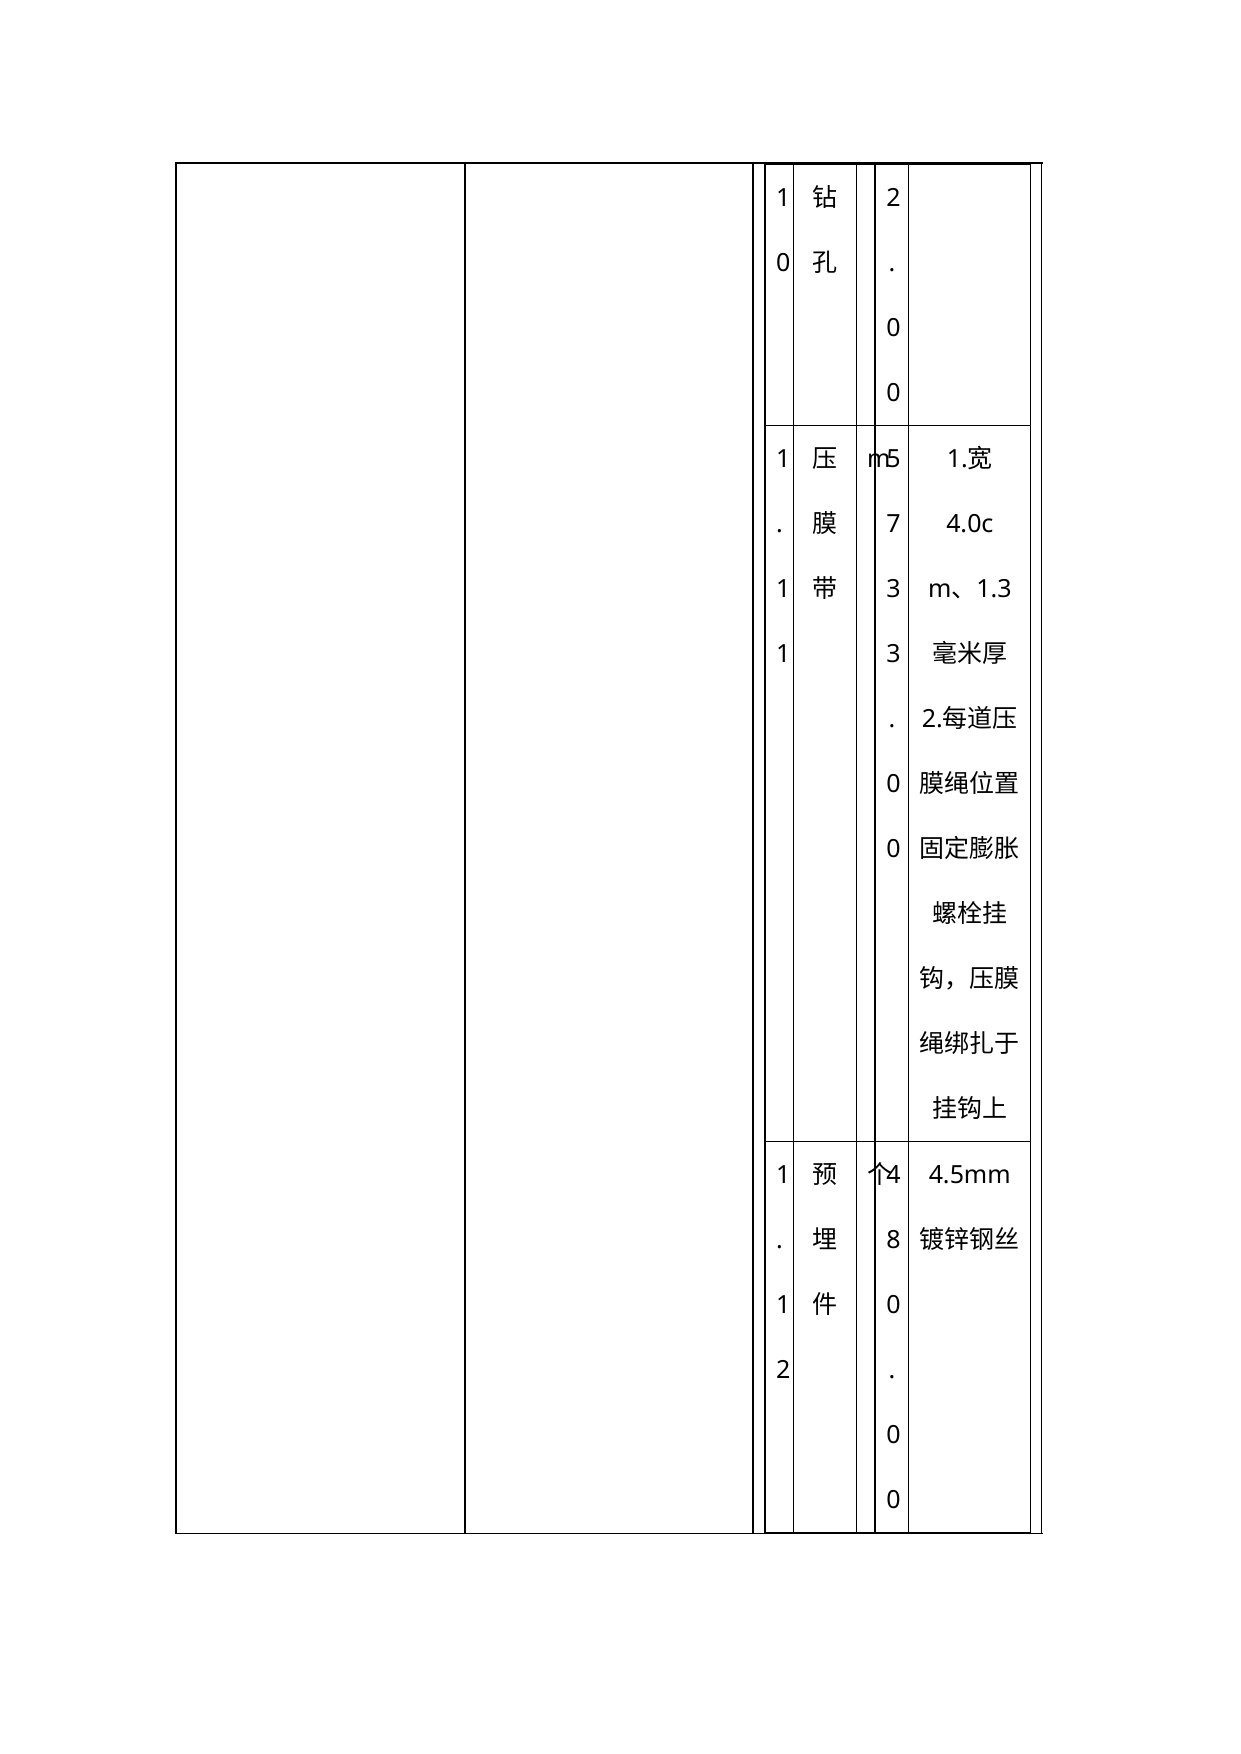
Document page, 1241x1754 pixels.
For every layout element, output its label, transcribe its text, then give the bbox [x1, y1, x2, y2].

table_cell [876, 426, 908, 1141]
table_cell [857, 1142, 874, 1532]
table_cell [754, 164, 764, 1533]
table_cell 1 [177, 164, 464, 1533]
table_cell [466, 164, 752, 1533]
table_cell [1031, 164, 1041, 1533]
table_cell [909, 426, 1030, 1141]
table_cell [766, 1142, 793, 1532]
table_cell [857, 426, 874, 1141]
table_cell [766, 165, 793, 425]
table_cell [857, 165, 874, 425]
table_cell [794, 165, 856, 425]
table_cell [876, 1142, 908, 1532]
table_cell [876, 165, 908, 425]
table_cell [909, 165, 1030, 425]
table_cell [794, 1142, 856, 1532]
table_cell [794, 426, 856, 1141]
table_cell [909, 1142, 1030, 1532]
table_cell [766, 426, 793, 1141]
